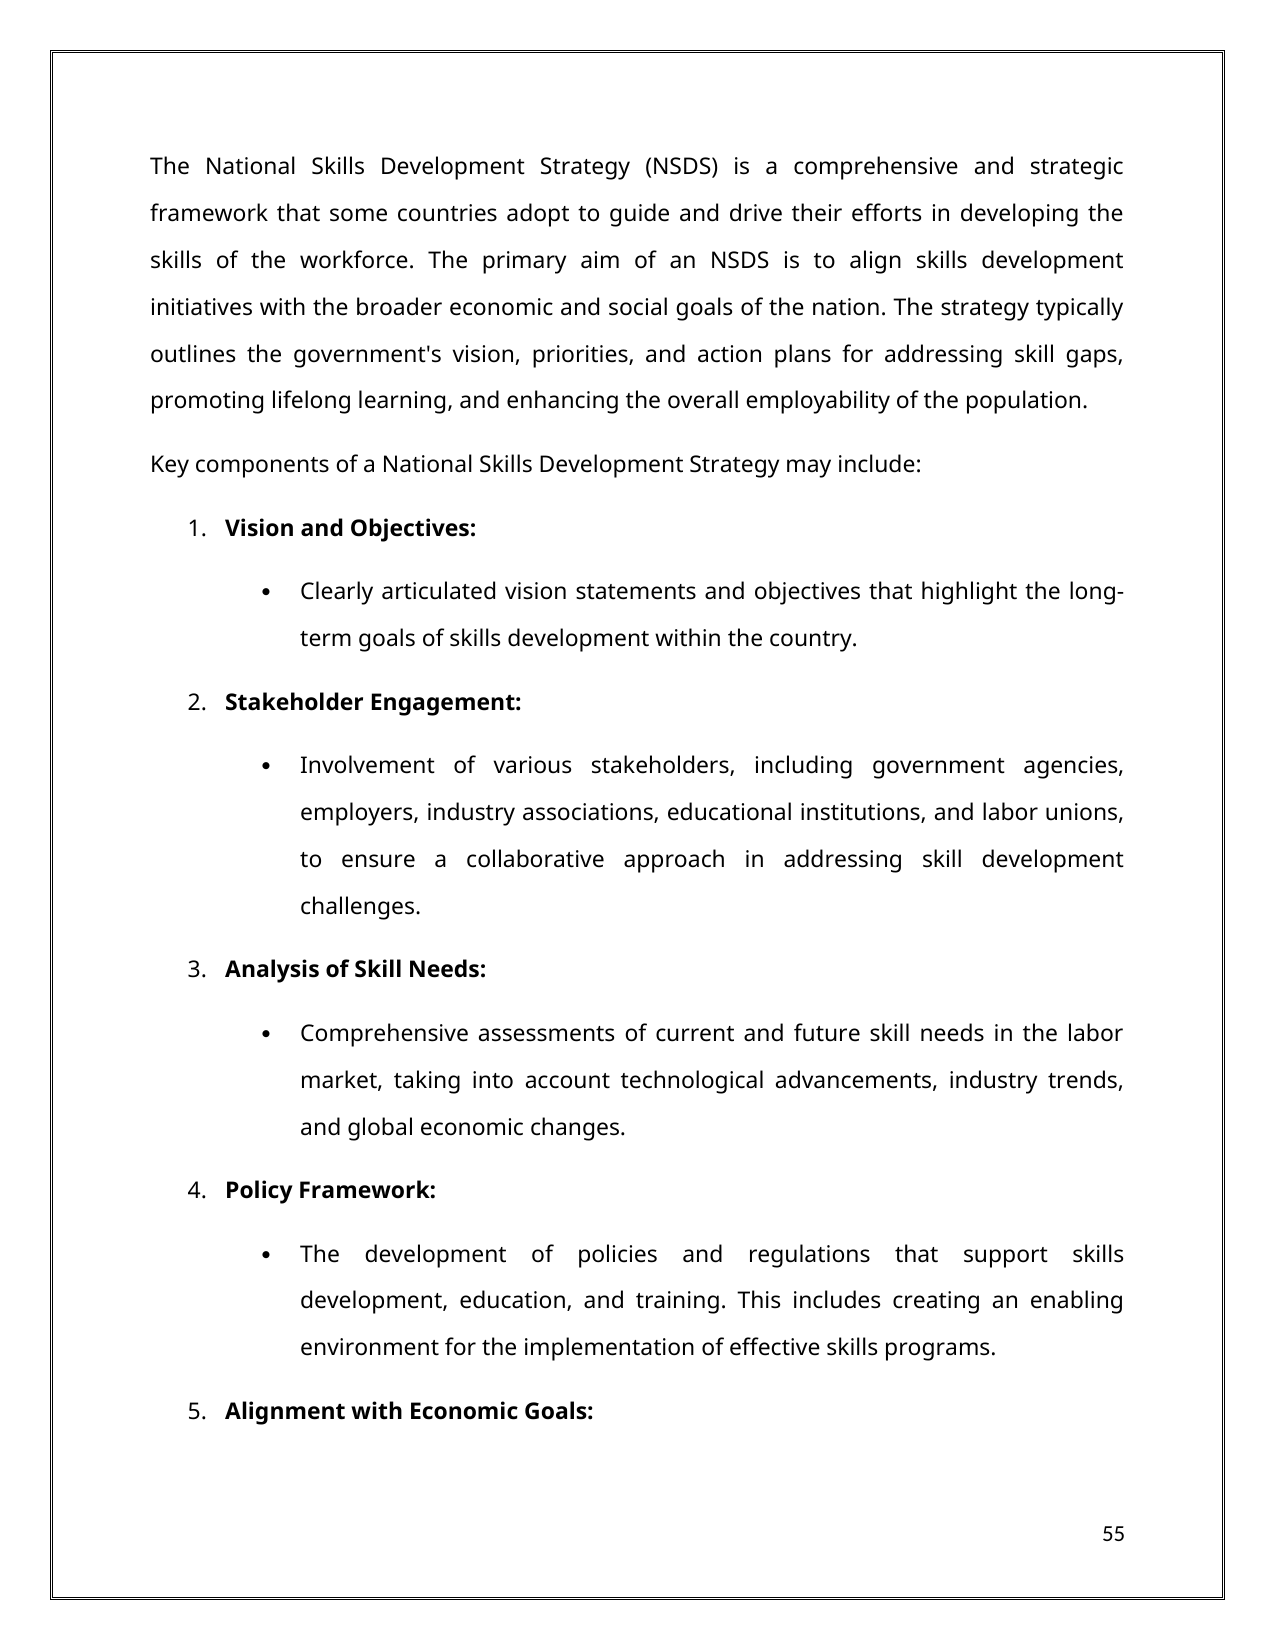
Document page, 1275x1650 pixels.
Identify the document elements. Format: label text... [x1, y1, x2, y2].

list Clearly articulated vision statements and objectives that highlight the long-term goals of skills development within the country. [262, 575, 1125, 653]
list Comprehensive assessments of current and future skill needs in the labor market, taking into account technological advancements, industry trends, and global economic changes. [262, 1017, 1125, 1142]
list Alignment with Economic Goals: [187, 1395, 1125, 1426]
list Involvement of various stakeholders, including government agencies, employers, industry associations, educational institutions, and labor unions, to ensure a collaborative approach in addressing skill development challenges. [262, 749, 1125, 921]
list Analysis of Skill Needs: [187, 953, 1125, 984]
list Vision and Objectives: [187, 511, 1125, 543]
list Policy Framework: [187, 1174, 1125, 1205]
text The National Skills Development Strategy (NSDS) is a comprehensive and strategic framework that some countries adopt to guide and drive their efforts in developing the skills of the workforce. The primary aim of an NSDS is to align skills development initiatives with the broader economic and social goals of the nation. The strategy typically outlines the government's vision, priorities, and action plans for addressing skill gaps, promoting lifelong learning, and enhancing the overall employability of the population. [150, 150, 1125, 416]
text Key components of a National Skills Development Strategy may include: [150, 448, 1125, 479]
list The development of policies and regulations that support skills development, education, and training. This includes creating an enabling environment for the implementation of effective skills programs. [262, 1237, 1125, 1362]
list Stakeholder Engagement: [187, 685, 1125, 717]
